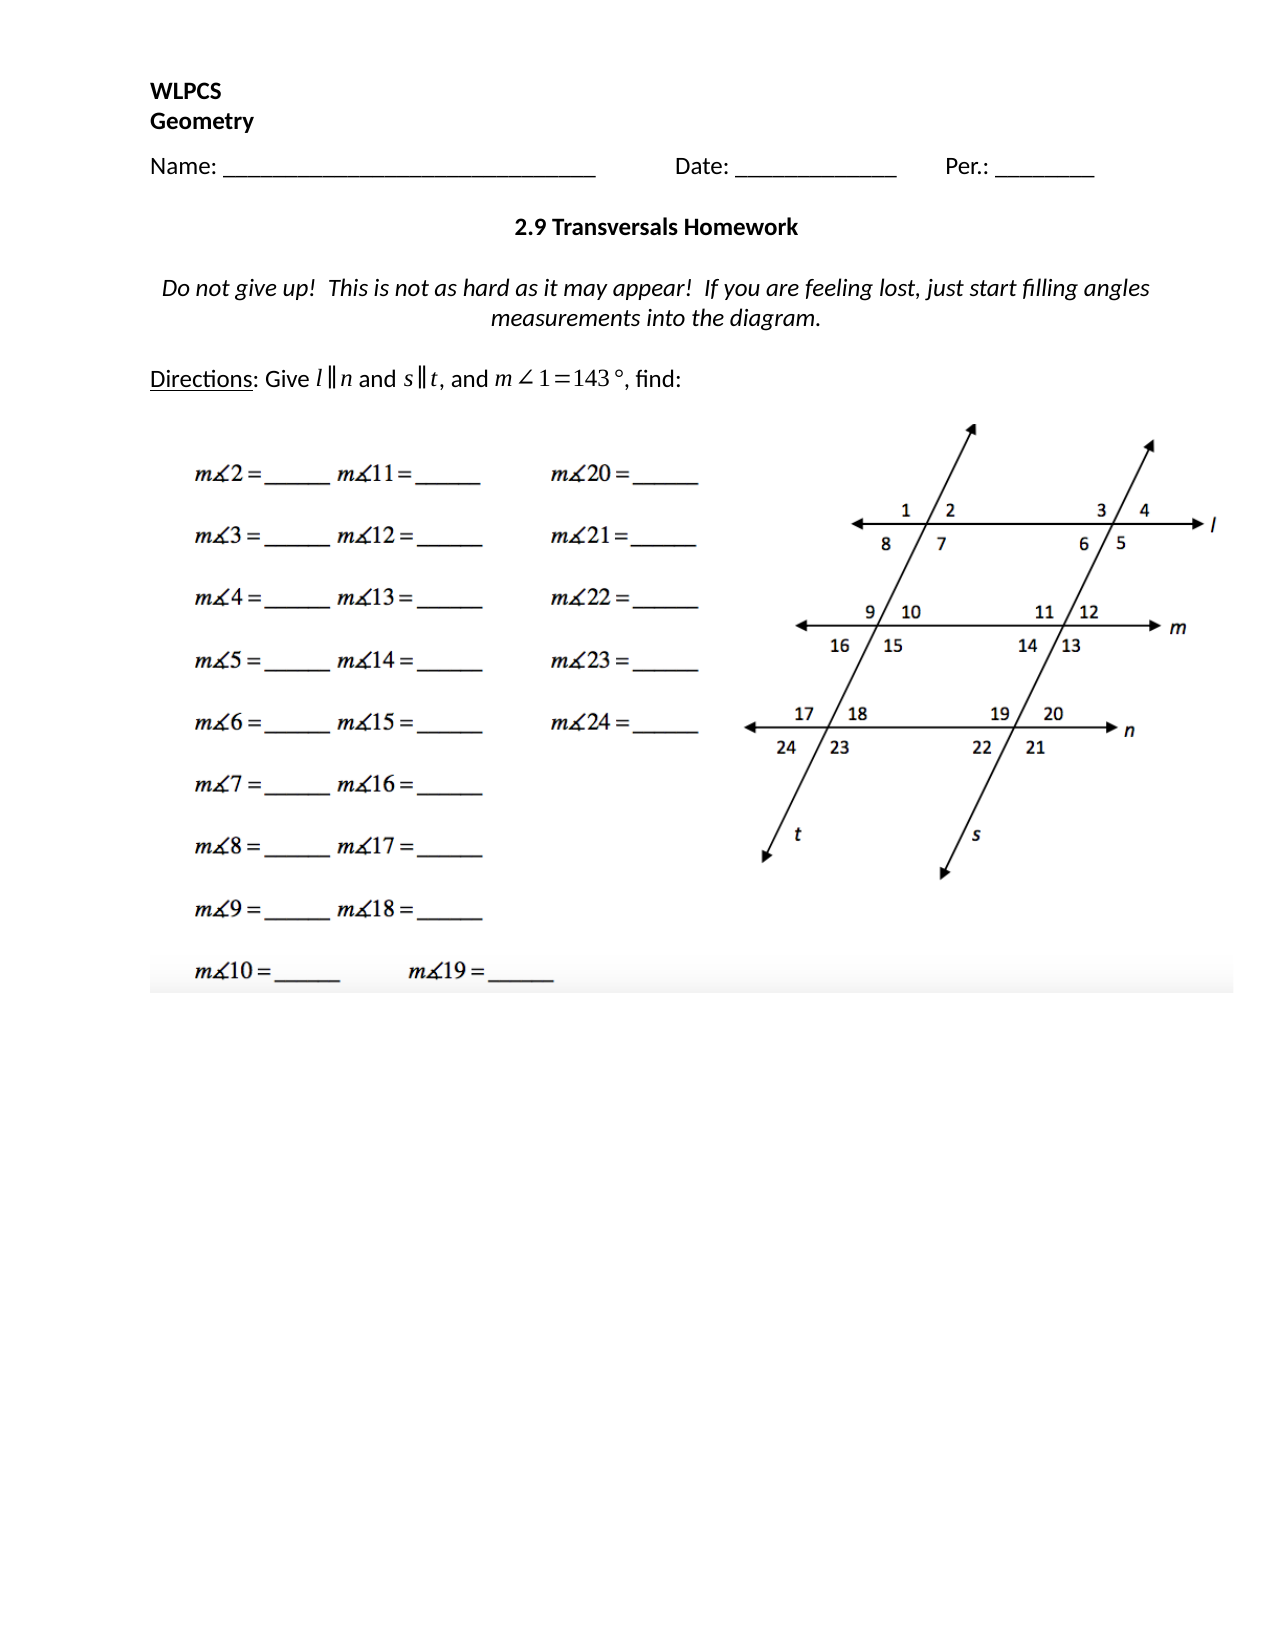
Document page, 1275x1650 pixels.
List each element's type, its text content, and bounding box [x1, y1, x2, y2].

text 2.9 Transversals Homework [150, 211, 1162, 242]
text Do not give up! This is not as hard as it may appear! If you are feeling lost, just start filling angles measurements into the diagram. [150, 272, 1162, 333]
picture [150, 424, 1234, 993]
text Name: ______________________________ Date: _____________ Per.: ________ [150, 150, 1162, 181]
text Directions: Give and , and , find: [150, 364, 1162, 394]
